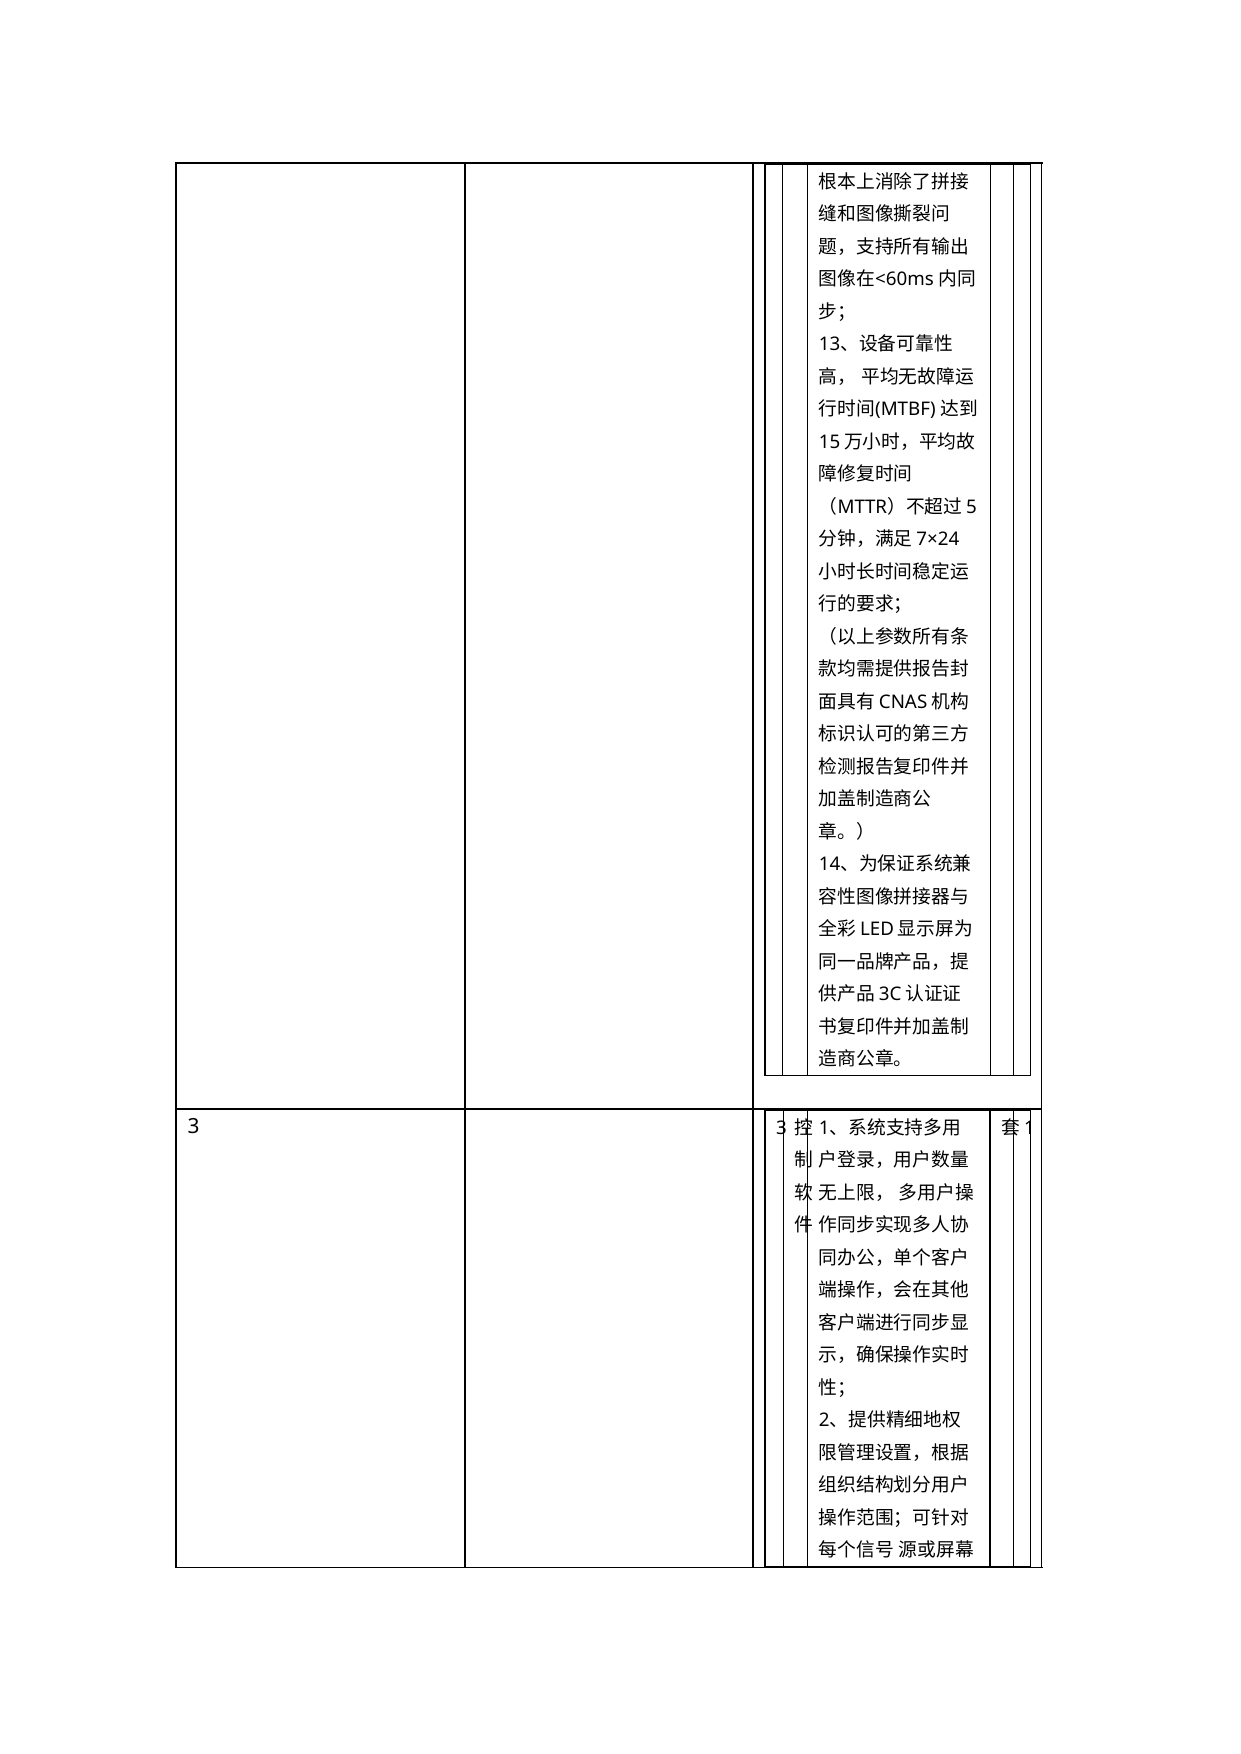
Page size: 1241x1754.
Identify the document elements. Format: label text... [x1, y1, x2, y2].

table_cell [754, 164, 1041, 1108]
table_cell [754, 1110, 764, 1567]
table_cell [991, 1111, 1013, 1566]
table_cell [808, 1111, 989, 1566]
table_cell 2 [177, 164, 464, 1108]
table_cell 3 [177, 1110, 464, 1567]
table_cell [784, 1111, 807, 1566]
table_cell [1031, 1110, 1041, 1567]
table_cell [466, 1110, 752, 1567]
table_cell [466, 164, 752, 1108]
table_cell [766, 1111, 783, 1566]
table_cell [1014, 1111, 1030, 1566]
